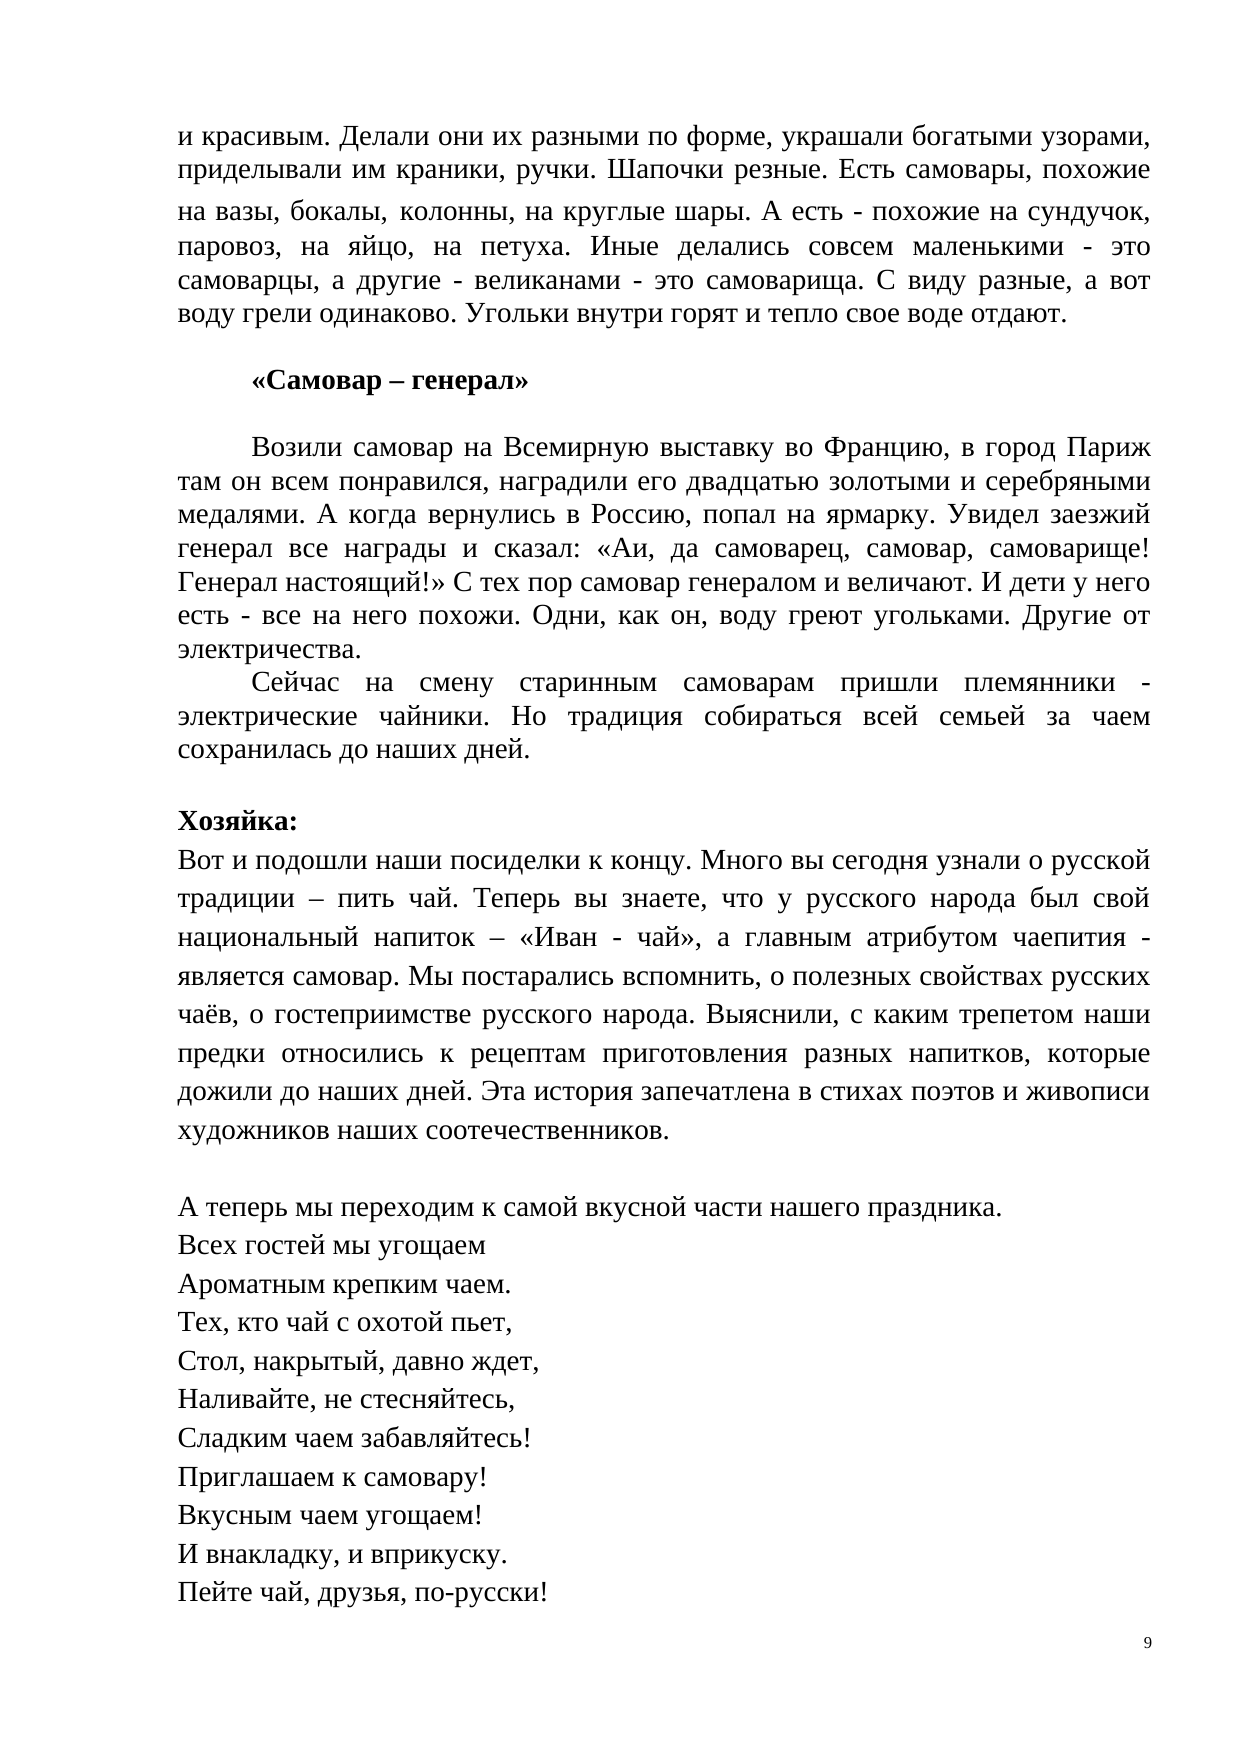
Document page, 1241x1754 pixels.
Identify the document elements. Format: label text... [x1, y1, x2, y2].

text «Самовар – генерал» [177, 362, 1152, 396]
text Сейчас на смену старинным самоварам пришли племянники - электрические чайники. Но традиция собираться всей семьей за чаем сохранилась до наших дней. [177, 664, 1152, 765]
text Возили самовар на Всемирную выставку во Францию, в город Париж там он всем понравился, наградили его двадцатью золотыми и серебряными медалями. А когда вернулись в Россию, попал на ярмарку. Увидел заезжий генерал все награды и сказал: «Аи, да самоварец, самовар, самоварище! Генерал настоящий!» С тех пор самовар генералом и величают. И дети у него есть - все на него похожи. Одни, как он, воду греют угольками. Другие от электричества. [177, 429, 1152, 664]
text Приглашаем к самовару! Вкусным чаем угощаем! И внакладку, и вприкуску. Пейте чай, друзья, по-русски! [177, 1459, 1152, 1608]
text А теперь мы переходим к самой вкусной части нашего праздника. [177, 1189, 1152, 1222]
text Хозяйка: [177, 803, 1152, 837]
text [177, 118, 1152, 329]
text Вот и подошли наши посиделки к концу. Много вы сегодня узнали о русской традиции – пить чай. Теперь вы знаете, что у русского народа был свой национальный напиток – «Иван - чай», а главным атрибутом чаепития - является самовар. Мы постарались вспомнить, о полезных свойствах русских чаёв, о гостеприимстве русского народа. Выяснили, с каким трепетом наши предки относились к рецептам приготовления разных напитков, которые дожили до наших дней. Эта история запечатлена в стихах поэтов и живописи художников наших соотечественников. [177, 842, 1152, 1145]
text Всех гостей мы угощаем Ароматным крепким чаем. Тех, кто чай с охотой пьет, Стол, накрытый, давно ждет, Наливайте, не стесняйтесь, Сладким чаем забавляйтесь! [177, 1227, 1152, 1454]
